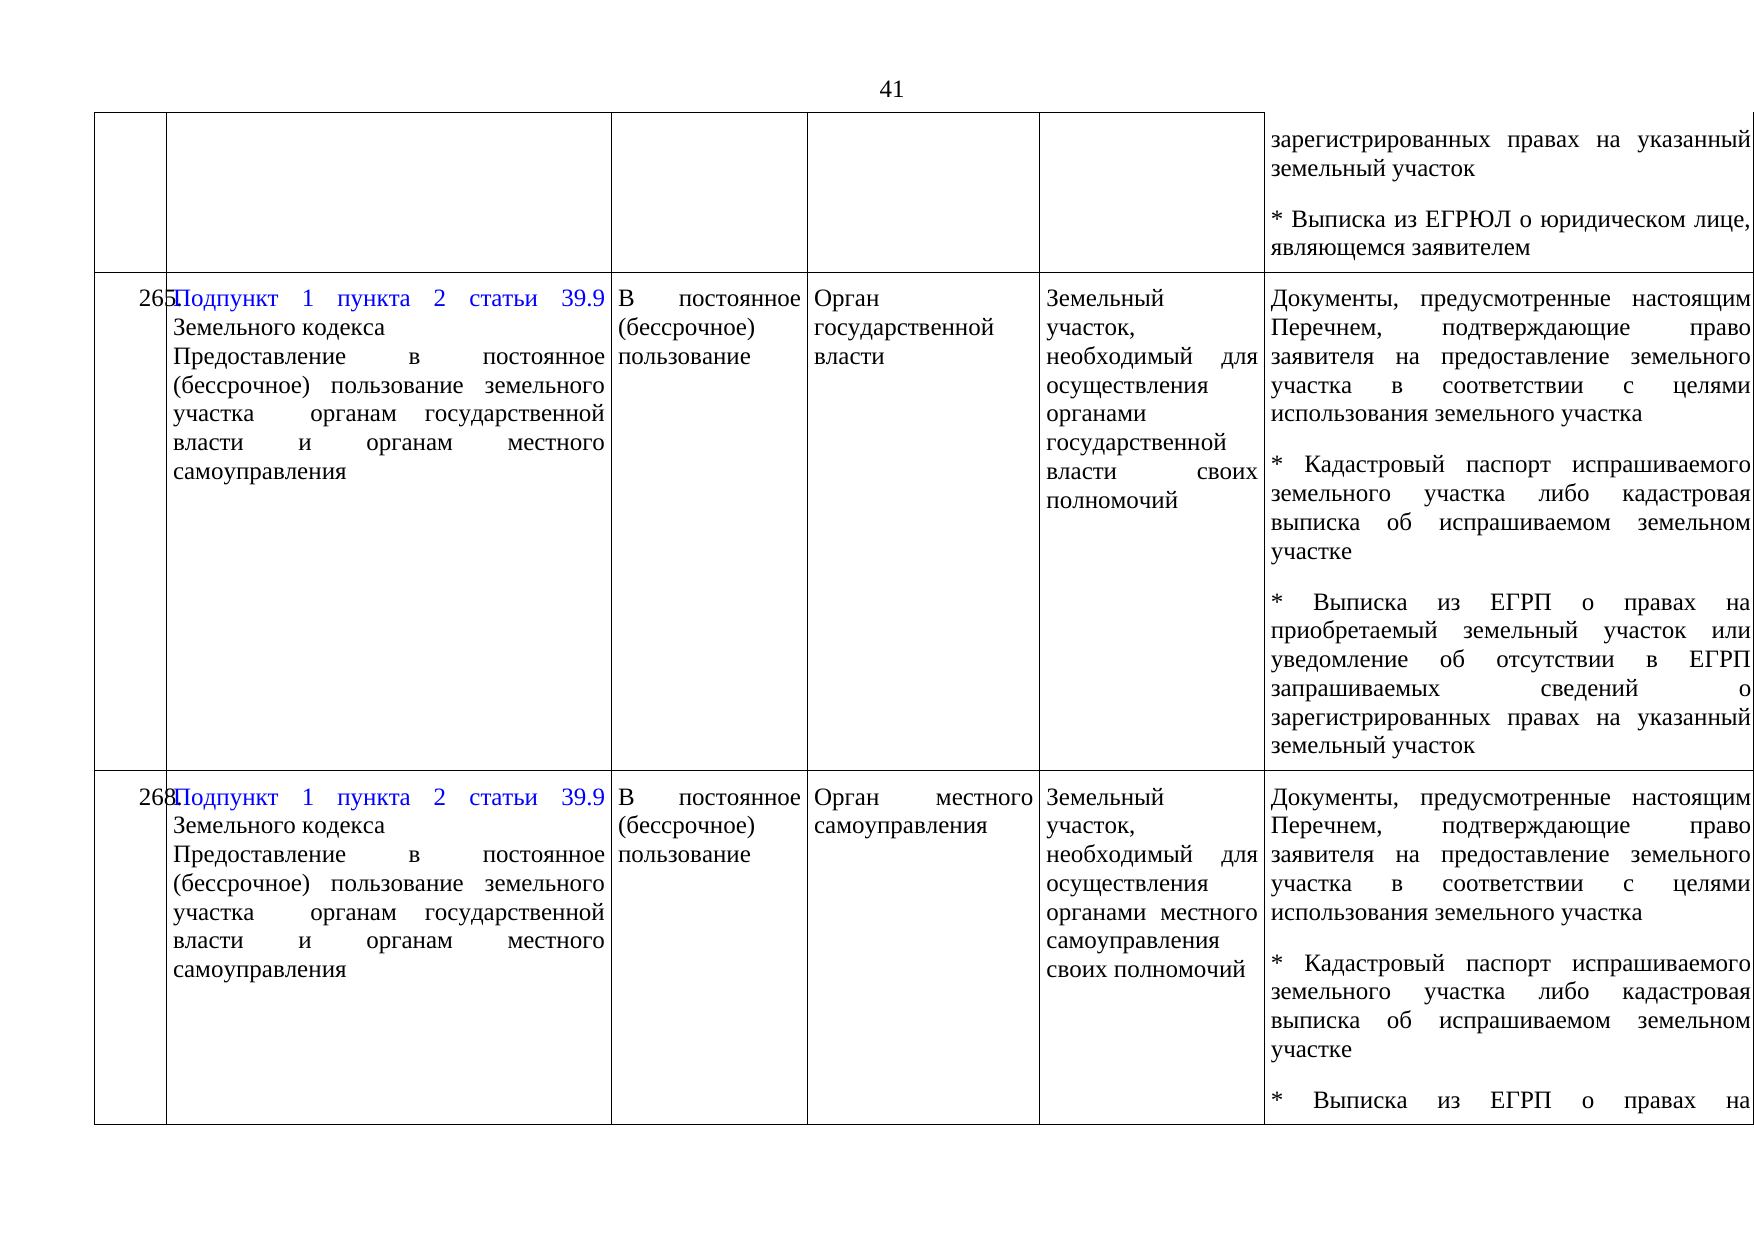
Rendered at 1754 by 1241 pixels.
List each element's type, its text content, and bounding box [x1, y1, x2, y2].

table_cell Подпункт 1 пункта 2 статьи 39.9 Земельного кодекса Предоставление в постоянное (бессрочное) пользование земельного участка органам государственной власти и органам местного самоуправления [167, 273, 611, 770]
table_cell Земельный участок, необходимый для осуществления органами государственной власти своих полномочий [1040, 273, 1264, 770]
table_cell [95, 273, 166, 770]
table_cell Орган государственной власти [808, 273, 1039, 770]
table_cell * Выписка из ЕГРЮЛ о юридическом лице, являющемся заявителем [1265, 192, 1753, 272]
table_cell [95, 771, 166, 1124]
table_cell Орган местного самоуправления [808, 771, 1039, 1124]
table_cell Подпункт 1 пункта 2 статьи 39.9 Земельного кодекса Предоставление в постоянное (бессрочное) пользование земельного участка органам государственной власти и органам местного самоуправления [167, 771, 611, 1124]
table_cell В постоянное (бессрочное) пользование [612, 273, 807, 770]
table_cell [1265, 112, 1753, 192]
table_cell Земельный участок, необходимый для осуществления органами местного самоуправления своих полномочий [1040, 771, 1264, 1124]
table_cell * Кадастровый паспорт испрашиваемого земельного участка либо кадастровая выписка об испрашиваемом земельном участке [1265, 438, 1753, 575]
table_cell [1265, 1073, 1753, 1124]
table_cell В постоянное (бессрочное) пользование [612, 771, 807, 1124]
table_cell * Кадастровый паспорт испрашиваемого земельного участка либо кадастровая выписка об испрашиваемом земельном участке [1265, 936, 1753, 1073]
